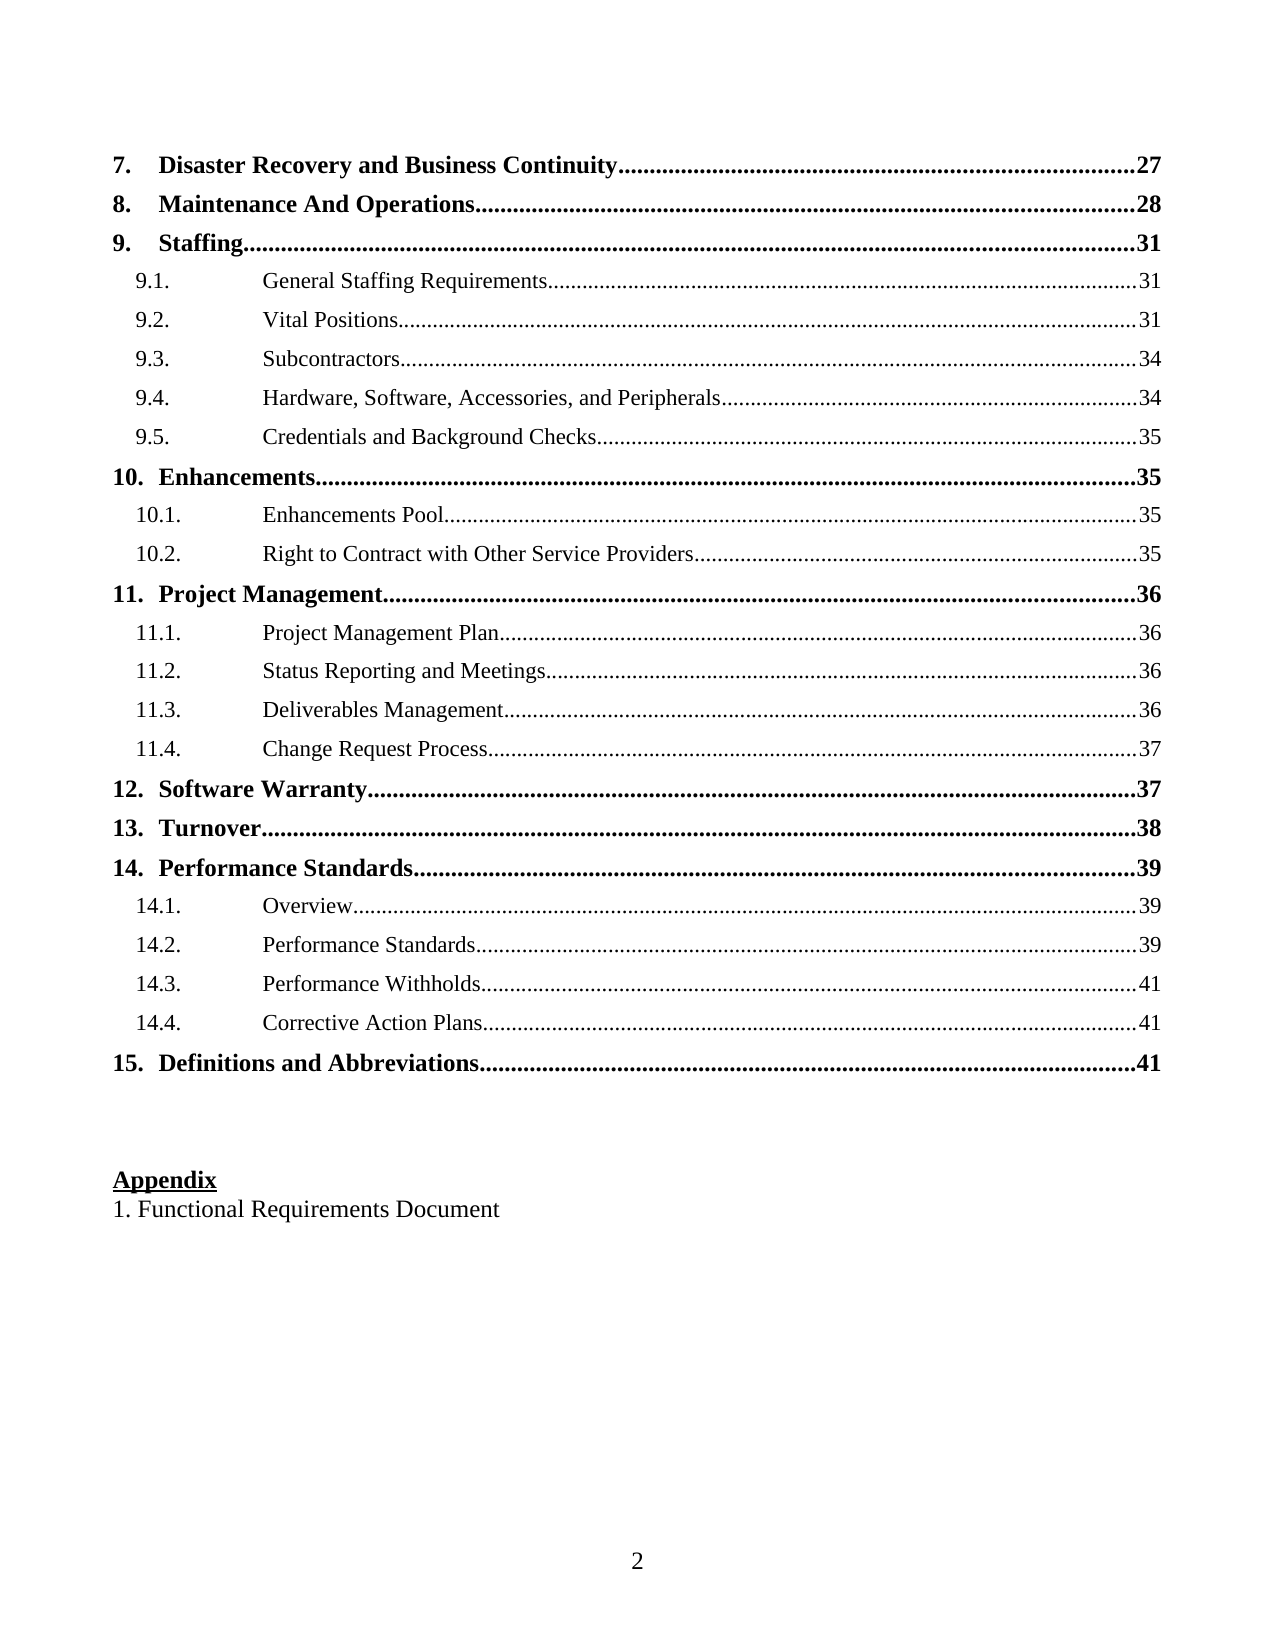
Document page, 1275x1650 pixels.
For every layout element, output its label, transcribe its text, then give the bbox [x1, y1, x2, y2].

text Appendix [112, 1165, 1162, 1194]
text 1. Functional Requirements Document [112, 1194, 1162, 1223]
